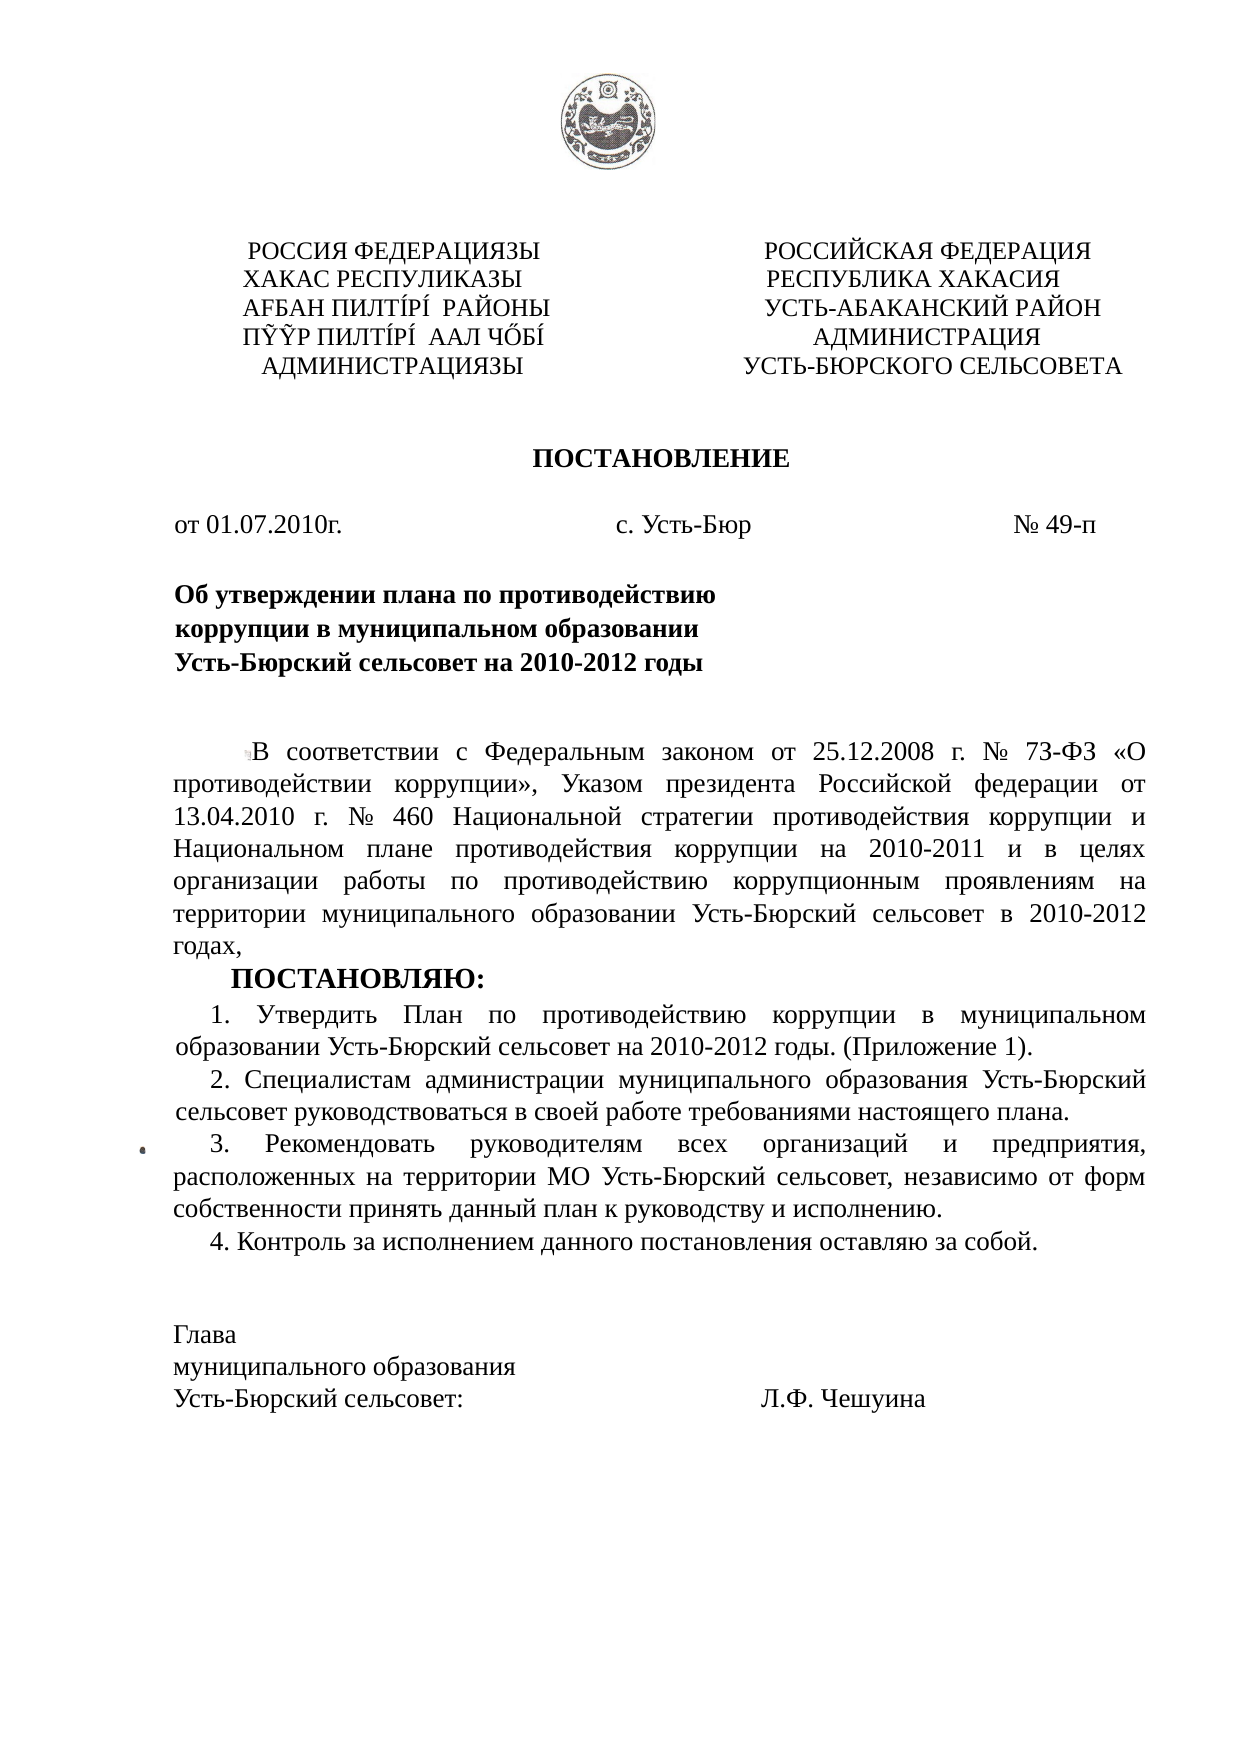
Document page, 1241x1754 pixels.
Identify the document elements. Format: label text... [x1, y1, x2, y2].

picture [244, 750, 252, 761]
picture [560, 73, 656, 170]
text Об утверждении плана по противодействию коррупции в муниципальном образовании [174, 578, 851, 643]
picture [139, 1146, 146, 1154]
text от 01.07.2010г. с. Усть-Бюр № 49-п [174, 508, 1147, 540]
text Глава [173, 1318, 517, 1349]
text 3. Рекомендовать руководителям всех организаций и предприятия, расположенных на территории МО Усть-Бюрский сельсовет, независимо от форм собственности принять данный план к руководству и исполнению. [173, 1128, 1147, 1223]
text Усть-Бюрский сельсовет: Л.Ф. Чешуина [173, 1382, 1147, 1414]
text 4. Контроль за исполнением данного постановления оставляю за собой. [175, 1224, 1147, 1256]
text 2. Специалистам администрации муниципального образования Усть-Бюрский сельсовет руководствоваться в своей работе требованиями настоящего плана. [175, 1063, 1147, 1126]
text Усть-Бюрский сельсовет на 2010-2012 годы [174, 646, 851, 677]
text 1. Утвердить План по противодействию коррупции в муниципальном образовании Усть-Бюрский сельсовет на 2010-2012 годы. (Приложение 1). [175, 998, 1147, 1062]
text муниципального образования [173, 1350, 517, 1381]
text В соответствии с Федеральным законом от 25.12.2008 г. № 7З-ФЗ «О противодействии коррупции», Указом президента Российской федерации от 13.04.2010 г. № 460 Национальной стратегии противодействия коррупции и Национальном плане противодействия коррупции на 2010-2011 и в целях организации работы по противодействию коррупционным проявлениям на территории муниципального образовании Усть-Бюрский сельсовет в 2010-2012 годах, [173, 735, 1147, 960]
text ПОСТАНОВЛЯЮ: [231, 961, 851, 995]
